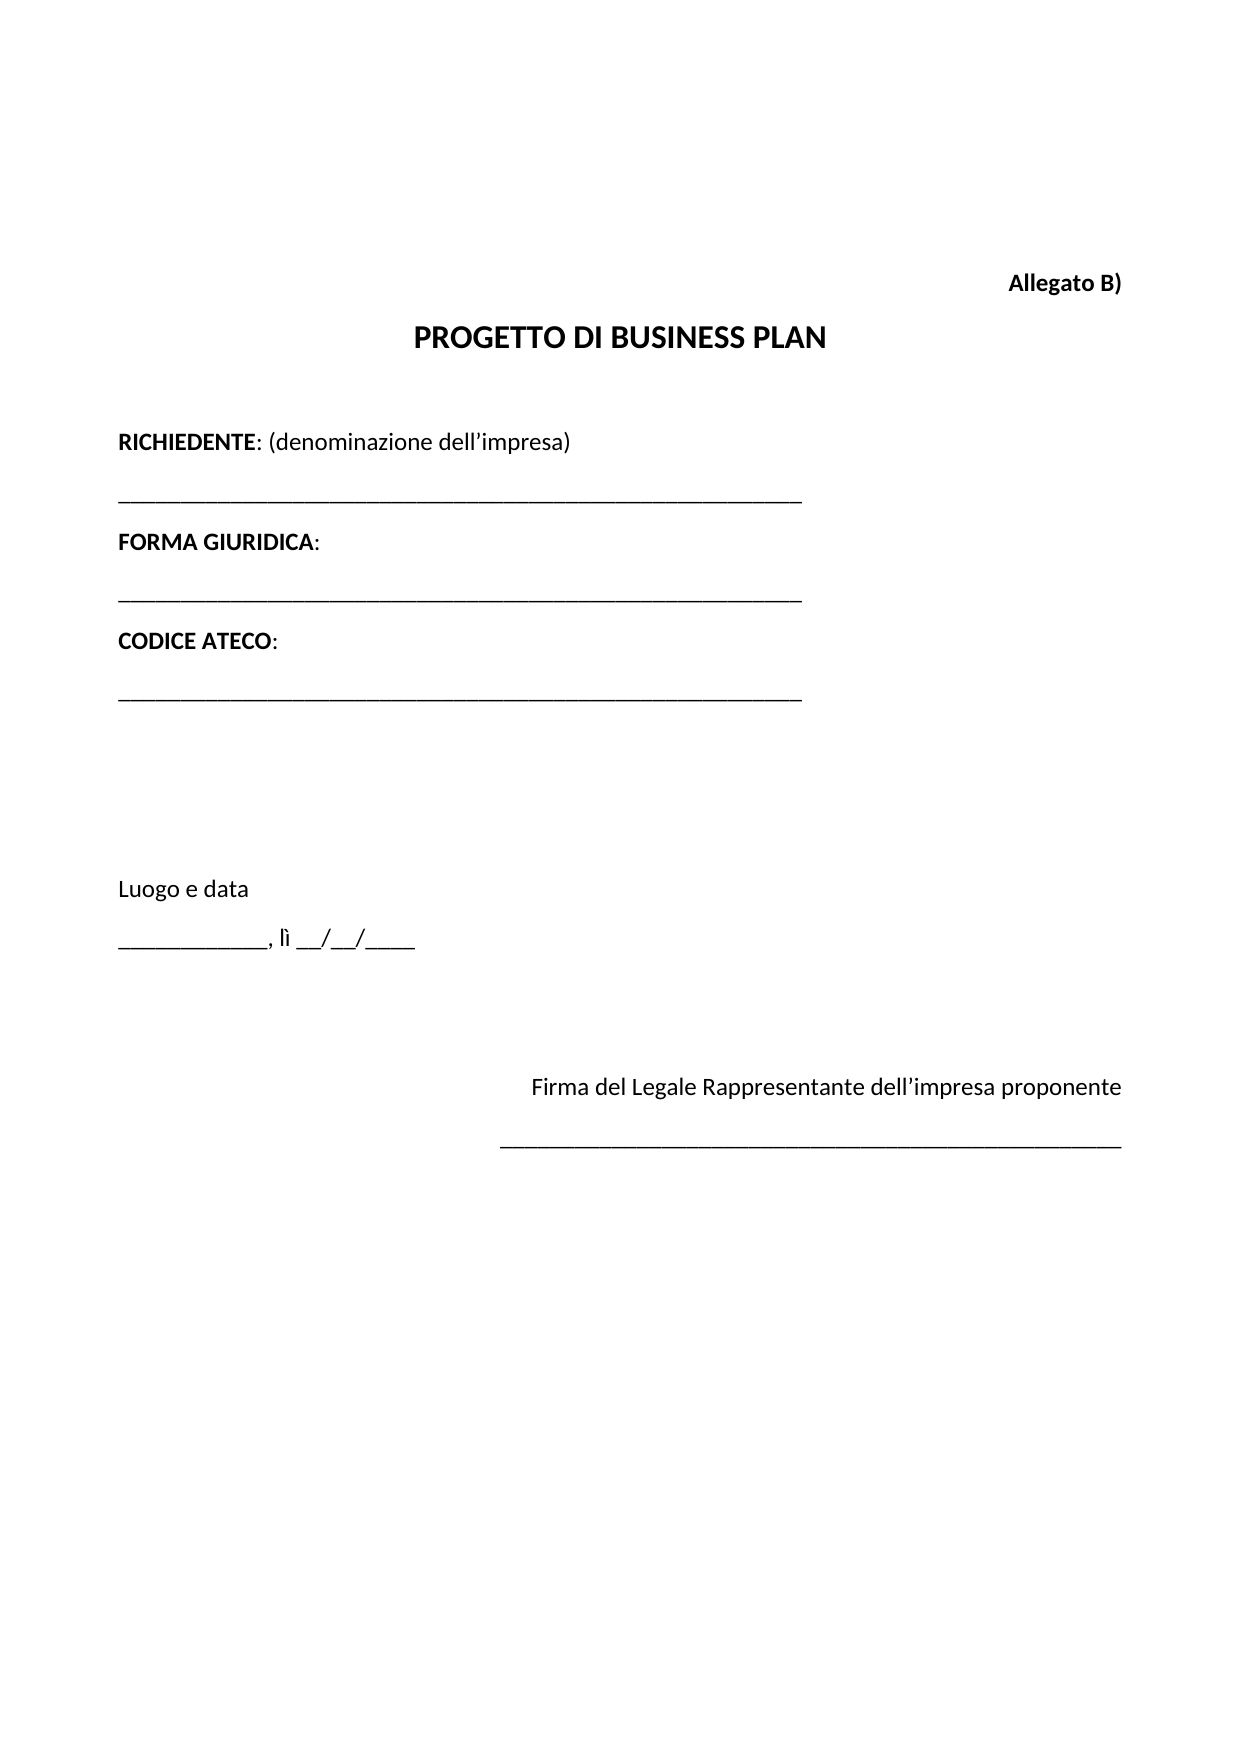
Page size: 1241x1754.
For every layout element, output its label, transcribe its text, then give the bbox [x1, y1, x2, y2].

text Firma del Legale Rappresentante dell’impresa proponente [118, 1071, 1122, 1102]
text ____________, lì __/__/____ [118, 922, 1122, 953]
text RICHIEDENTE: (denominazione dell’impresa) [118, 427, 1122, 457]
text _______________________________________________________ [118, 575, 1122, 606]
text __________________________________________________ [118, 1121, 1122, 1151]
text Allegato B) [118, 267, 1122, 297]
text _______________________________________________________ [118, 476, 1122, 507]
text _______________________________________________________ [118, 674, 1122, 705]
text PROGETTO DI BUSINESS PLAN [118, 316, 1122, 357]
text CODICE ATECO: [118, 625, 1122, 655]
text Luogo e data [118, 873, 1122, 903]
text FORMA GIURIDICA: [118, 526, 1122, 556]
